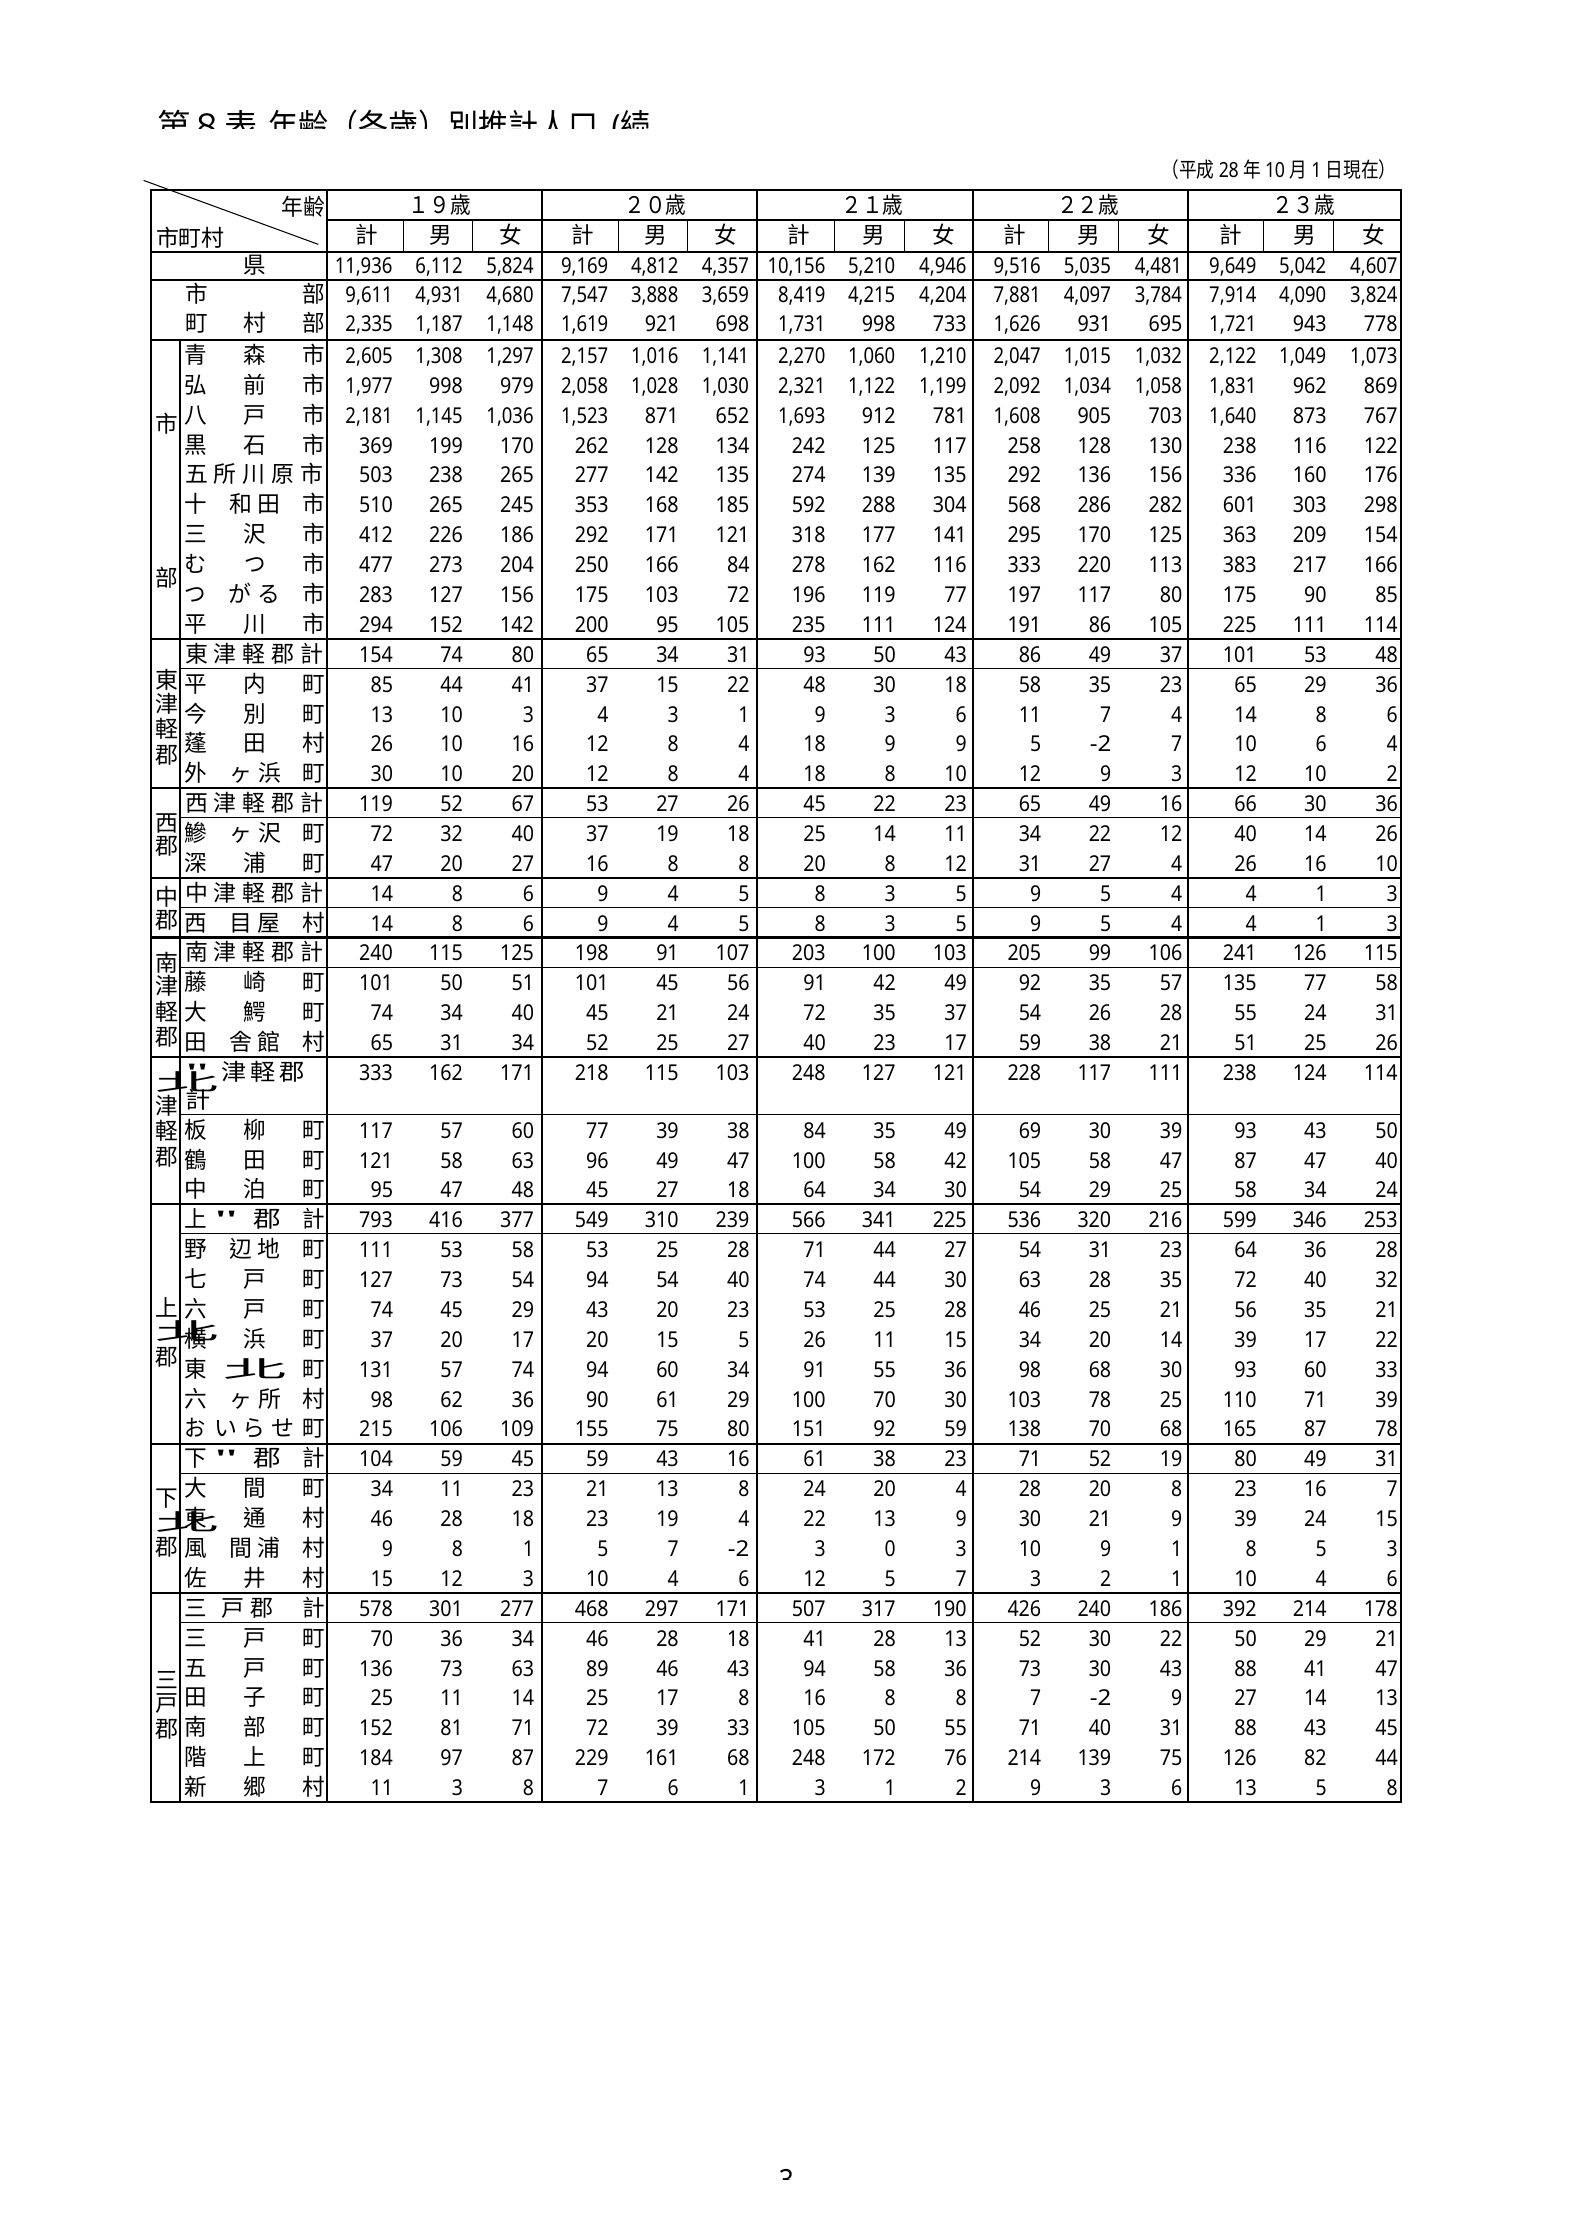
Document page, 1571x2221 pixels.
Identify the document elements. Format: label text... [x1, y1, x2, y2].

text （平成28年10月1日現在） [131, 155, 1396, 183]
